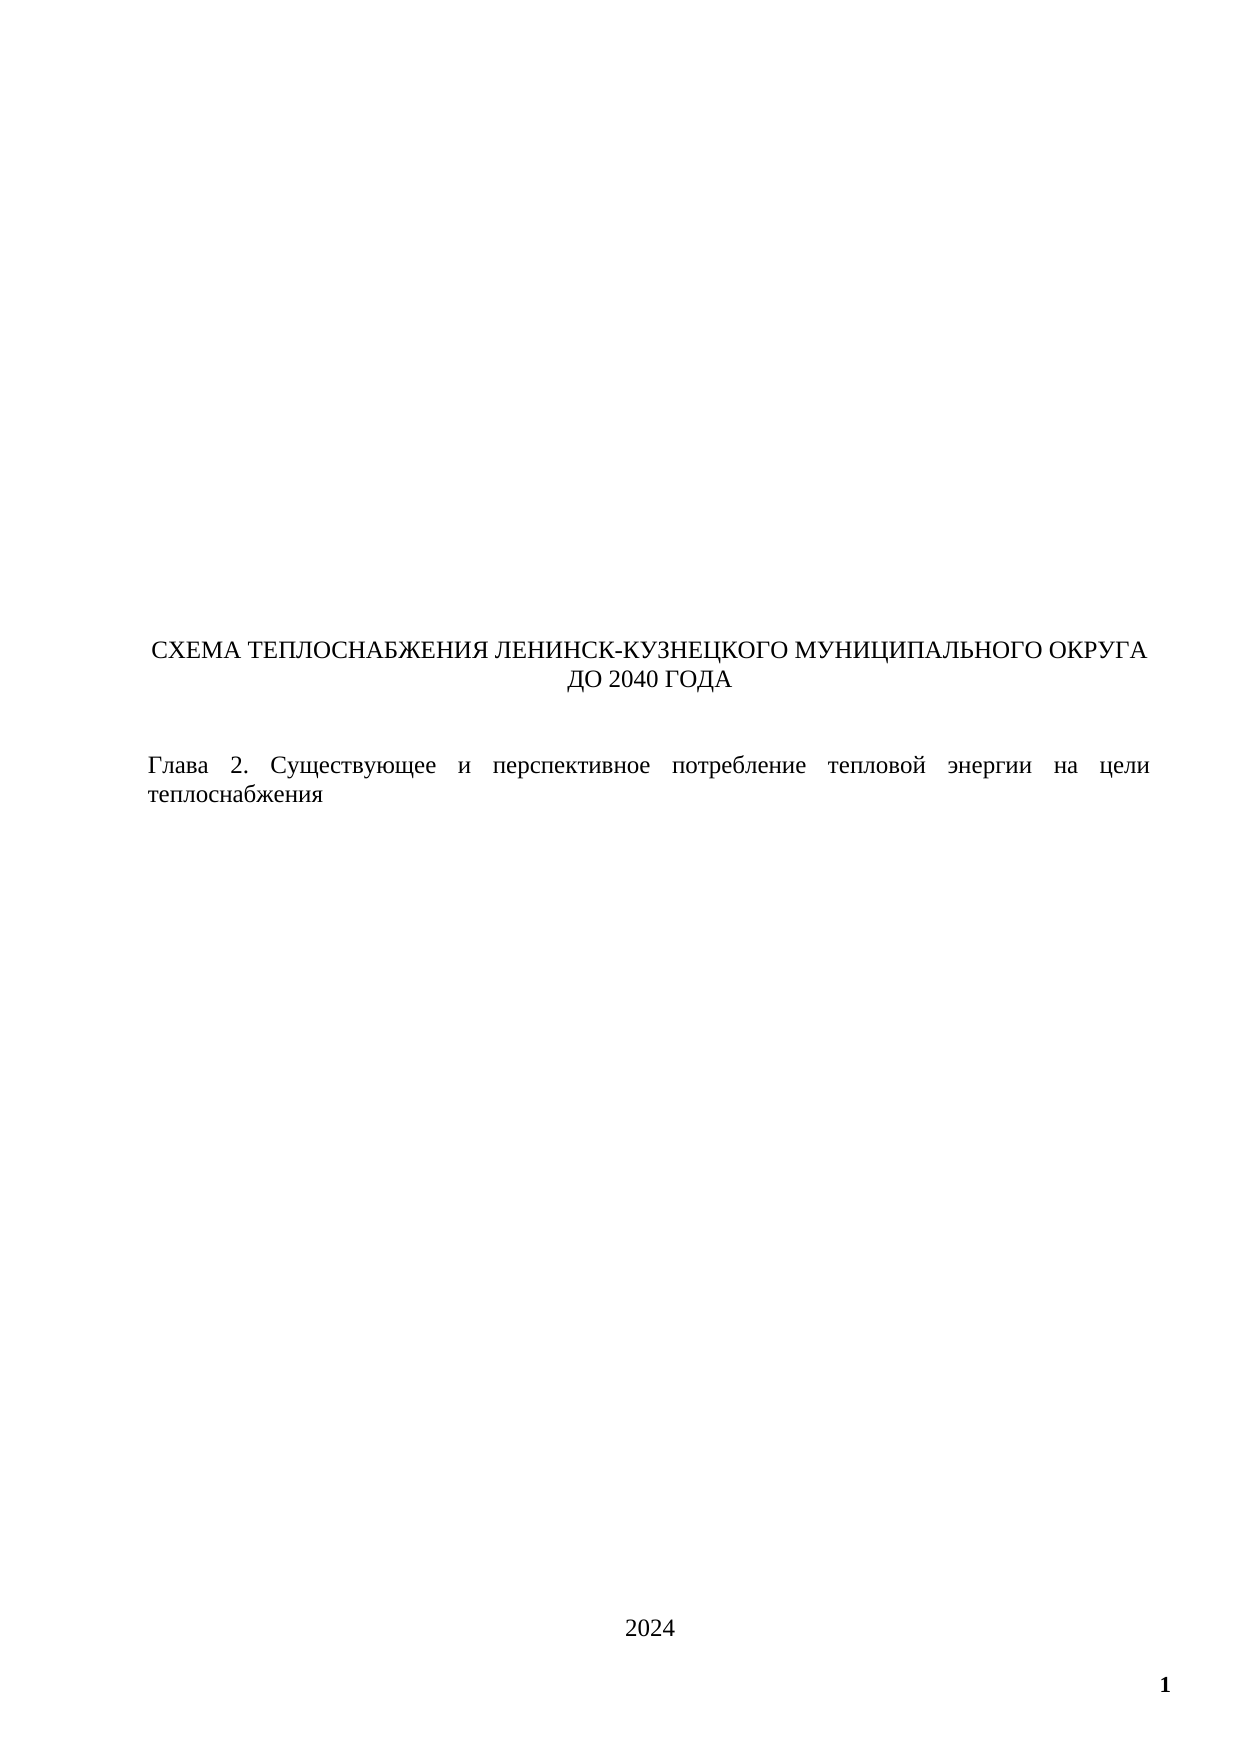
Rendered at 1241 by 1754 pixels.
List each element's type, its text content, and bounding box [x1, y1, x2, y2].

text Глава 2. Существующее и перспективное потребление тепловой энергии на цели теплоснабжения [148, 751, 1152, 808]
text 2024 [148, 1613, 1152, 1642]
text СХЕМА ТЕПЛОСНАБЖЕНИЯ ЛЕНИНСК-КУЗНЕЦКОГО МУНИЦИПАЛЬНОГО ОКРУГА ДО 2040 ГОДА [148, 636, 1152, 693]
